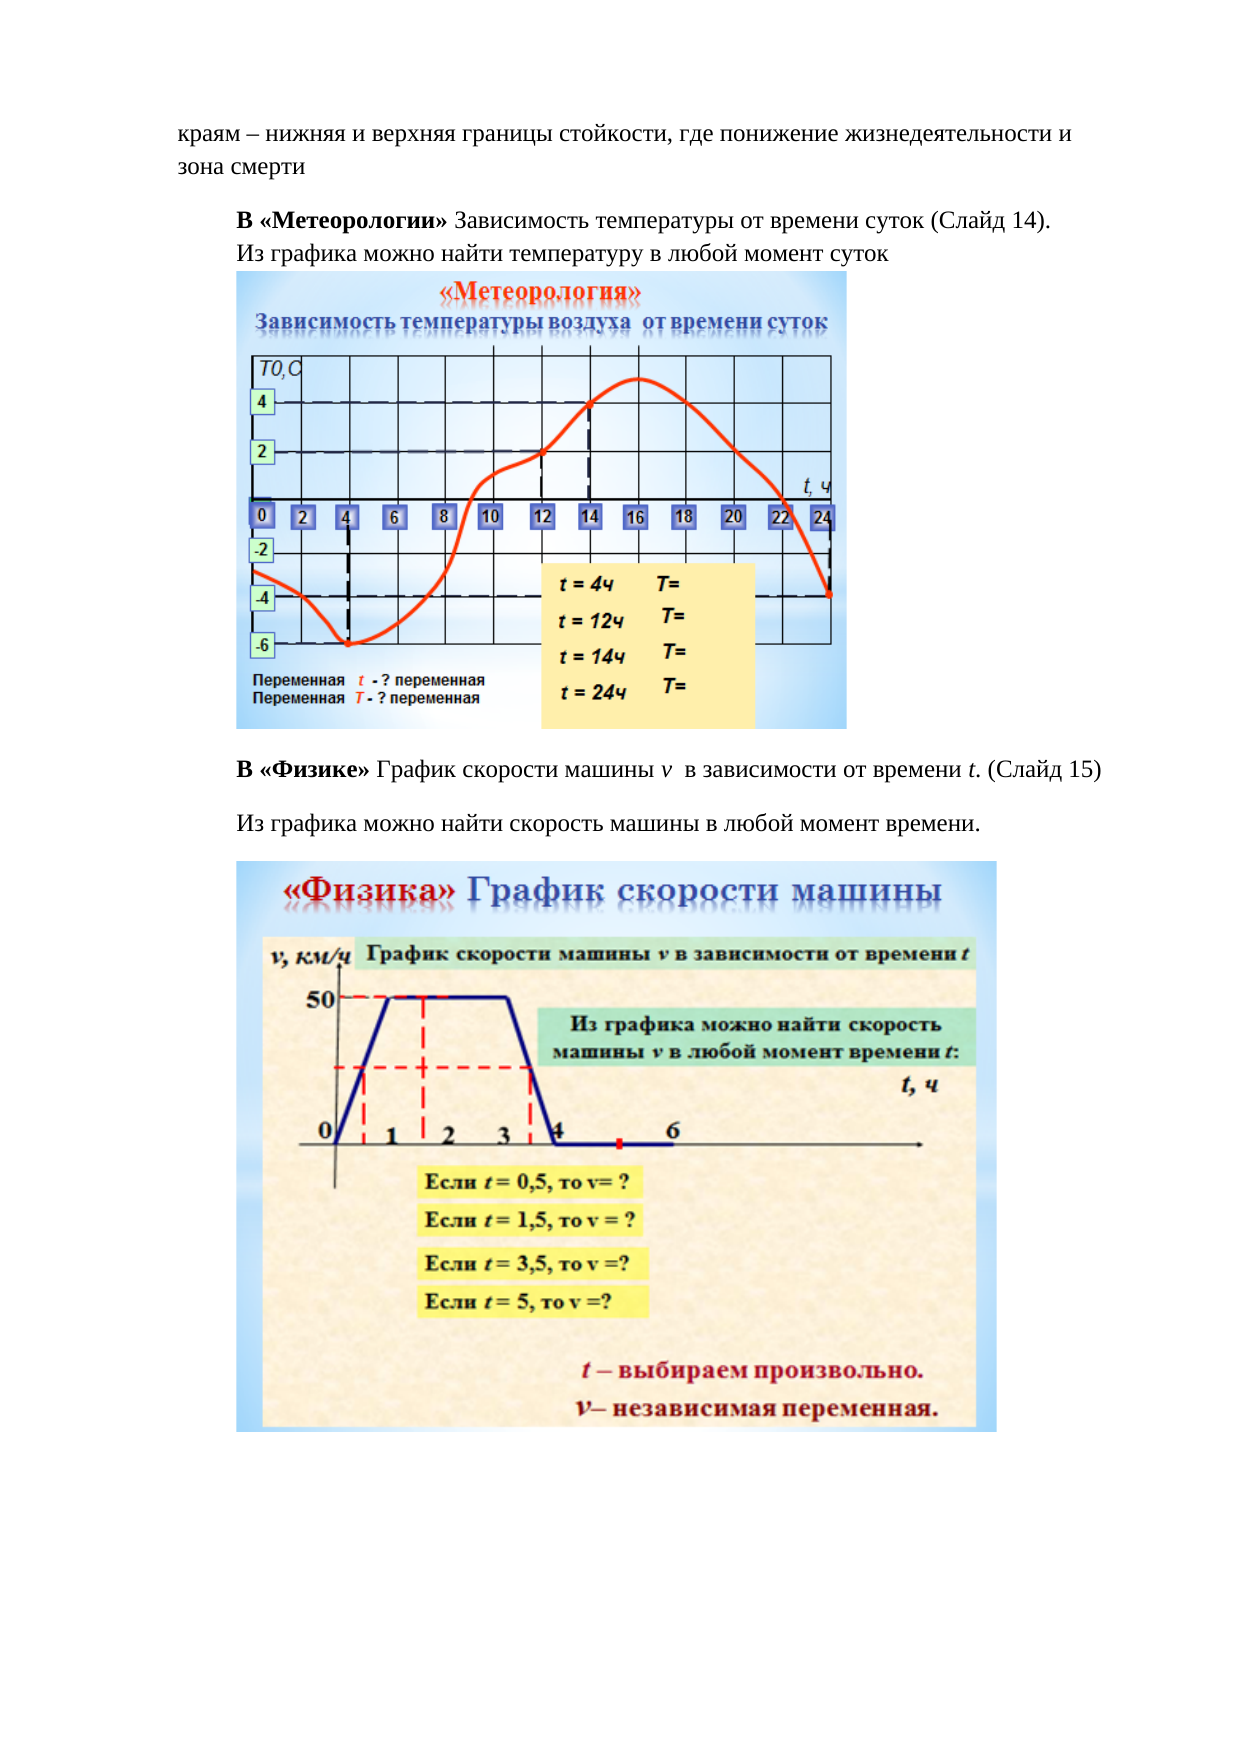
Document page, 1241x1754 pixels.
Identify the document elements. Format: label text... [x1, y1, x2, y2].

text Из графика можно найти температуру в любой момент суток [177, 238, 1122, 267]
text Из графика можно найти скорость машины в любой момент времени. [177, 808, 1122, 837]
picture [236, 861, 997, 1432]
text В «Метеорологии» Зависимость температуры от времени суток (Слайд 14). [177, 205, 1122, 234]
text В «Физике» График скорости машины v в зависимости от времени t. (Слайд 15) [177, 754, 1122, 783]
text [177, 118, 1122, 180]
picture [236, 271, 847, 729]
